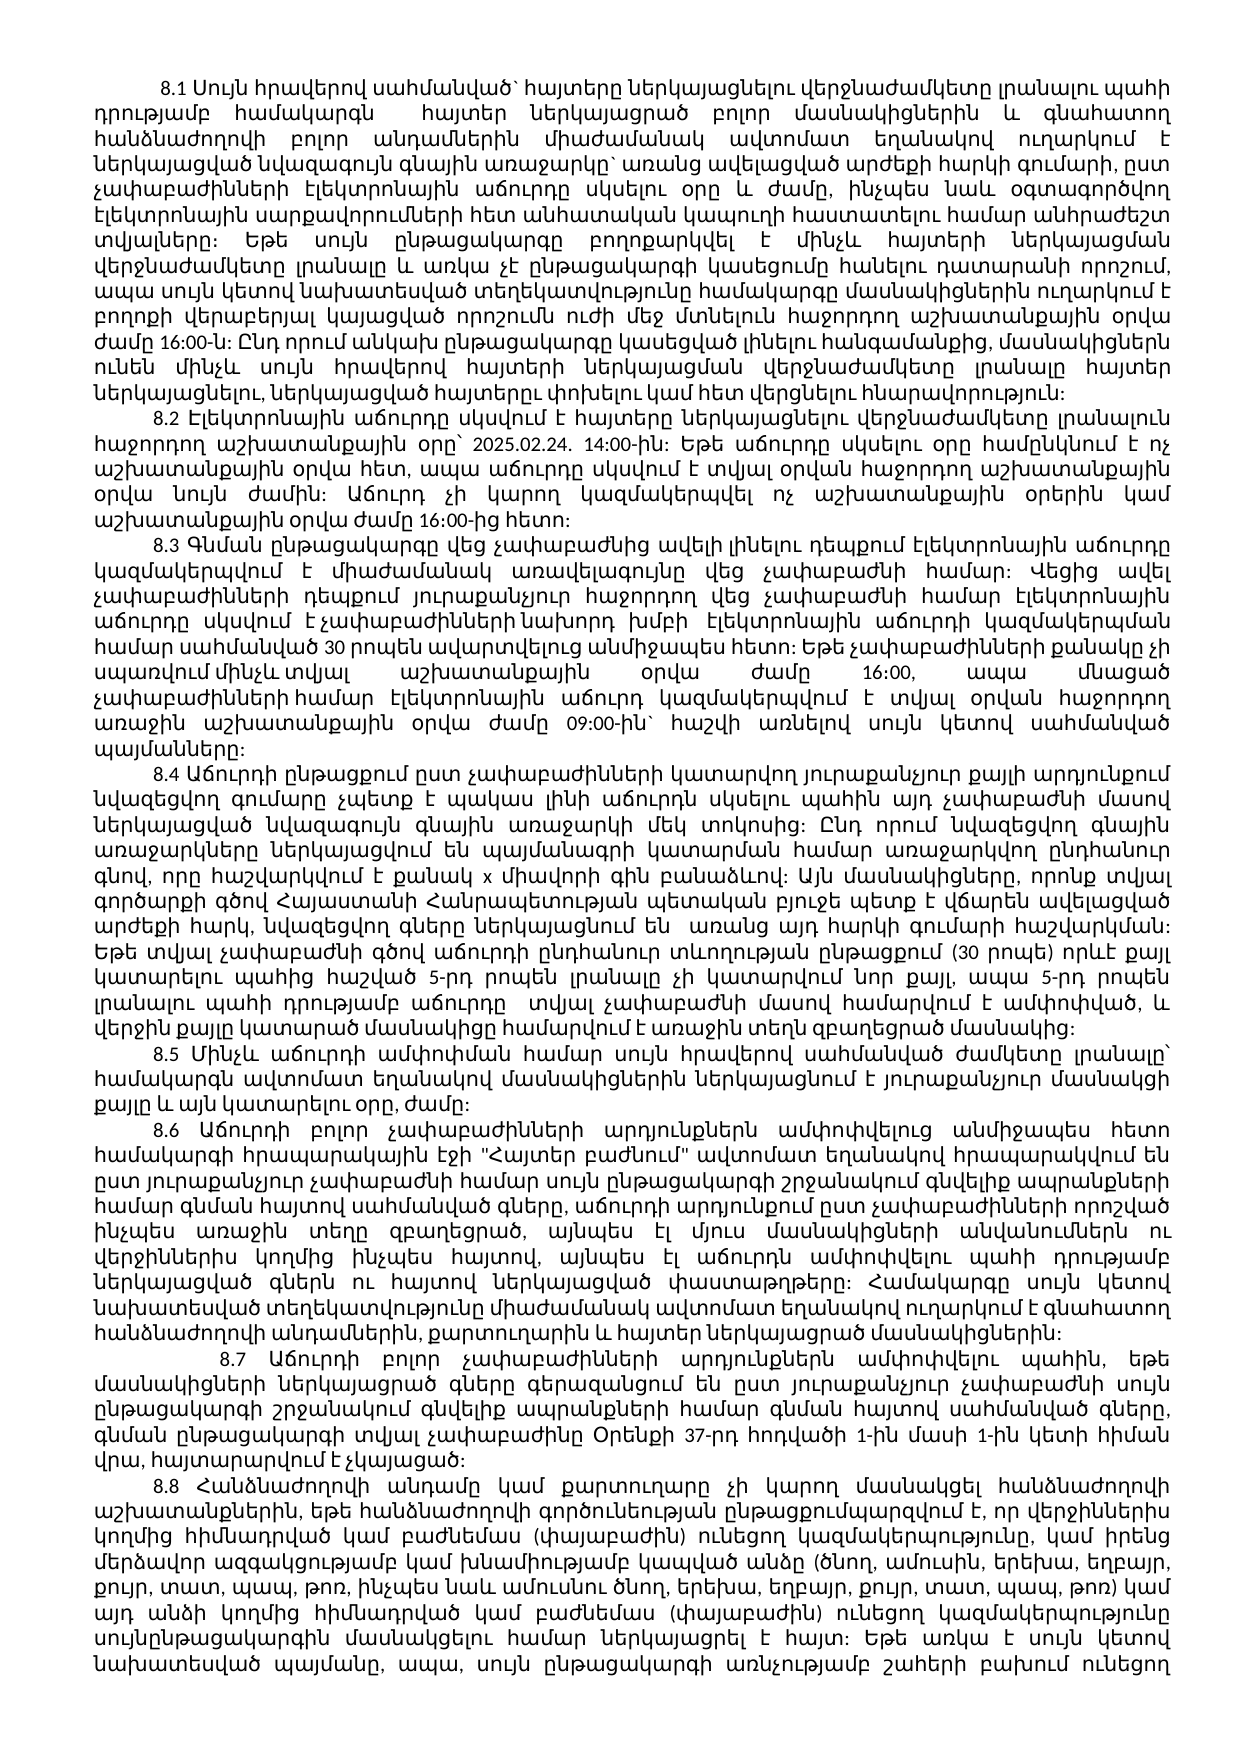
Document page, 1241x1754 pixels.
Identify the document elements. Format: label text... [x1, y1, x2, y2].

text 8.2 Էլեկտրոնային աճուրդը սկսվում է հայտերը ներկայացնելու վերջնաժամկետը լրանալուն հաջորդող աշխատանքային օրը՝ 2025.02.24. 14:00 -ին: Եթե աճուրդը սկսելու օրը համընկնում է ոչ աշխատանքային օրվա հետ, ապա աճուրդը սկսվում է տվյալ օրվան հաջորդող աշխատանքային օրվա նույն ժամին: Աճուրդ չի կարող կազմակերպվել ոչ աշխատանքային օրերին կամ աշխատանքային օրվա ժամը 16։00-ից հետո: [94, 405, 1171, 532]
text 8.7 Աճուրդի բոլոր չափաբաժինների արդյունքներն ամփոփվելու պահին, եթե մասնակիցների ներկայացրած գները գերազանցում են ըստ յուրաքանչյուր չափաբաժնի սույն ընթացակարգի շրջանակում գնվելիք ապրանքների համար գնման հայտով սահմանված գները, գնման ընթացակարգի տվյալ չափաբաժինը Օրենքի 37-րդ հոդվածի 1-ին մասի 1-ին կետի հիման վրա, հայտարարվում է չկայացած: [94, 1346, 1171, 1473]
text 8.5 Մինչև աճուրդի ամփոփման համար սույն հրավերով սահմանված ժամկետը լրանալը՝ համակարգն ավտոմատ եղանակով մասնակիցներին ներկայացնում է յուրաքանչյուր մասնակցի քայլը և այն կատարելու օրը, ժամը: [94, 1041, 1171, 1117]
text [94, 1473, 1171, 1676]
text 8.3 Գնման ընթացակարգը վեց չափաբաժնից ավելի լինելու դեպքում էլեկտրոնային աճուրդը կազմակերպվում է միաժամանակ առավելագույնը վեց չափաբաժնի համար: Վեցից ավել չափաբաժինների դեպքում յուրաքանչյուր հաջորդող վեց չափաբաժնի համար էլեկտրոնային աճուրդը սկսվում է չափաբաժինների նախորդ խմբի էլեկտրոնային աճուրդի կազմակերպման համար սահմանված 30 րոպեն ավարտվելուց անմիջապես հետո: Եթե չափաբաժինների քանակը չի սպառվում մինչև տվյալ աշխատանքային օրվա ժամը 16։00, ապա մնացած չափաբաժինների համար էլեկտրոնային աճուրդ կազմակերպվում է տվյալ օրվան հաջորդող առաջին աշխատանքային օրվա ժամը 09:00-ին` հաշվի առնելով սույն կետով սահմանված պայմանները: [94, 532, 1171, 761]
text 8.6 Աճուրդի բոլոր չափաբաժինների արդյունքներն ամփոփվելուց անմիջապես հետո համակարգի հրապարակային էջի "Հայտեր բաժնում" ավտոմատ եղանակով հրապարակվում են ըստ յուրաքանչյուր չափաբաժնի համար սույն ընթացակարգի շրջանակում գնվելիք ապրանքների համար գնման հայտով սահմանված գները, աճուրդի արդյունքում ըստ չափաբաժինների որոշված ինչպես առաջին տեղը զբաղեցրած, այնպես էլ մյուս մասնակիցների անվանումներն ու վերջիններիս կողմից ինչպես հայտով, այնպես էլ աճուրդն ամփոփվելու պահի դրությամբ ներկայացված գներն ու հայտով ներկայացված փաստաթղթերը: Համակարգը սույն կետով նախատեսված տեղեկատվությունը միաժամանակ ավտոմատ եղանակով ուղարկում է գնահատող հանձնաժողովի անդամներին, քարտուղարին և հայտեր ներկայացրած մասնակիցներին: [94, 1117, 1171, 1346]
text 8.4 Աճուրդի ընթացքում ըստ չափաբաժինների կատարվող յուրաքանչյուր քայլի արդյունքում նվազեցվող գումարը չպետք է պակաս լինի աճուրդն սկսելու պահին այդ չափաբաժնի մասով ներկայացված նվազագույն գնային առաջարկի մեկ տոկոսից: Ընդ որում նվազեցվող գնային առաջարկները ներկայացվում են պայմանագրի կատարման համար առաջարկվող ընդհանուր գնով, որը հաշվարկվում է քանակ x միավորի գին բանաձևով: Այն մասնակիցները, որոնք տվյալ գործարքի գծով Հայաստանի Հանրապետության պետական բյուջե պետք է վճարեն ավելացված արժեքի հարկ, նվազեցվող գները ներկայացնում են առանց այդ հարկի գումարի հաշվարկման: Եթե տվյալ չափաբաժնի գծով աճուրդի ընդհանուր տևողության ընթացքում (30 րոպե) որևէ քայլ կատարելու պահից հաշված 5-րդ րոպեն լրանալը չի կատարվում նոր քայլ, ապա 5-րդ րոպեն լրանալու պահի դրությամբ աճուրդը տվյալ չափաբաժնի մասով համարվում է ամփոփված, և վերջին քայլը կատարած մասնակիցը համարվում է առաջին տեղն զբաղեցրած մասնակից: [94, 761, 1171, 1041]
text 8.1 Սույն հրավերով սահմանված` հայտերը ներկայացնելու վերջնաժամկետը լրանալու պահի դրությամբ համակարգն հայտեր ներկայացրած բոլոր մասնակիցներին և գնահատող հանձնաժողովի բոլոր անդամներին միաժամանակ ավտոմատ եղանակով ուղարկում է ներկայացված նվազագույն գնային առաջարկը` առանց ավելացված արժեքի հարկի գումարի, ըստ չափաբաժինների էլեկտրոնային աճուրդը սկսելու օրը և ժամը, ինչպես նաև օգտագործվող էլեկտրոնային սարքավորումների հետ անհատական կապուղի հաստատելու համար անհրաժեշտ տվյալները։ Եթե սույն ընթացակարգը բողոքարկվել է մինչև հայտերի ներկայացման վերջնաժամկետը լրանալը և առկա չէ ընթացակարգի կասեցումը հանելու դատարանի որոշում, ապա սույն կետով նախատեսված տեղեկատվությունը համակարգը մասնակիցներին ուղարկում է բողոքի վերաբերյալ կայացված որոշումն ուժի մեջ մտնելուն հաջորդող աշխատանքային օրվա ժամը 16:00-ն: Ընդ որում անկախ ընթացակարգը կասեցված լինելու հանգամանքից, մասնակիցներն ունեն մինչև սույն հրավերով հայտերի ներկայացման վերջնաժամկետը լրանալը հայտեր ներկայացնելու, ներկայացված հայտերըւ փոխելու կամ հետ վերցնելու հնարավորություն: [94, 75, 1171, 405]
